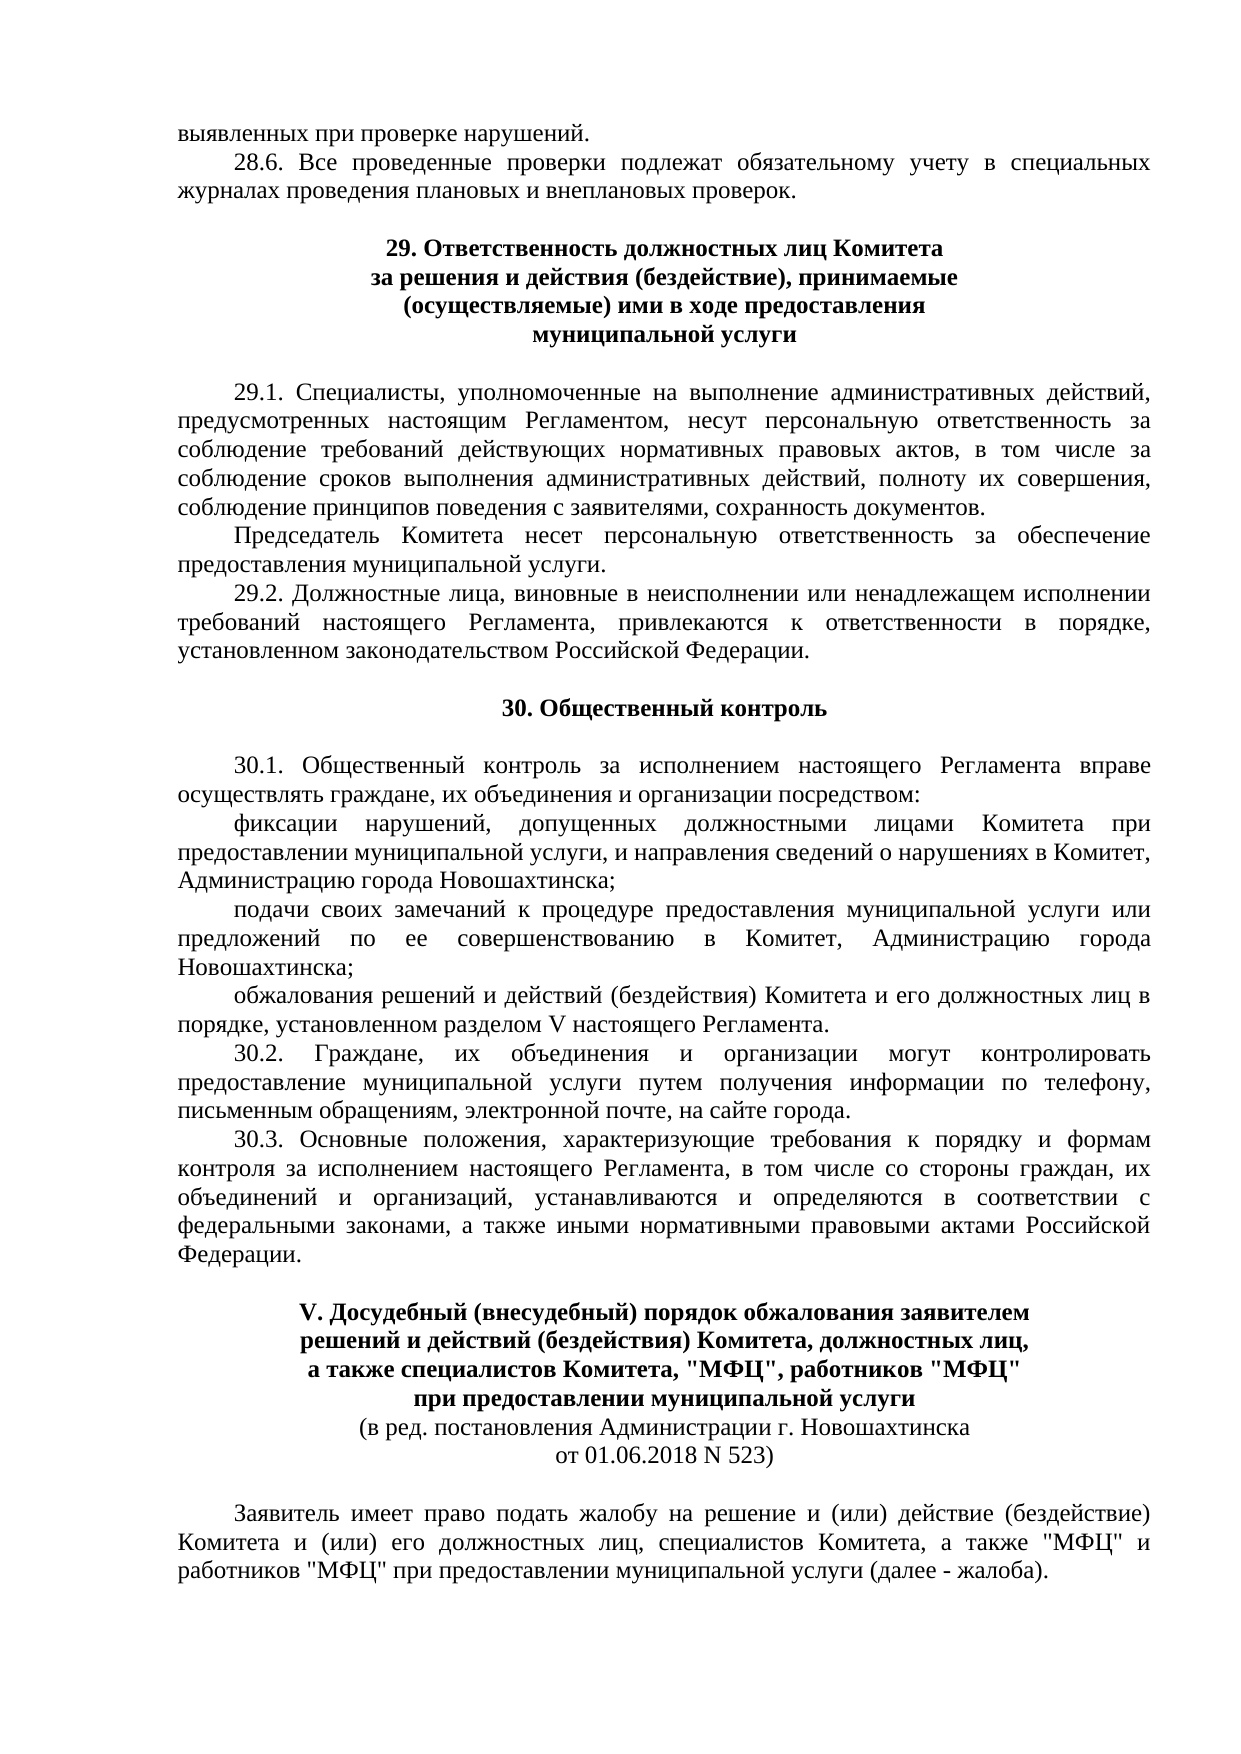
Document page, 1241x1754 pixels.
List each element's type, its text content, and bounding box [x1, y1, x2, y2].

text 28.6. Все проведенные проверки подлежат обязательному учету в специальных журналах проведения плановых и внеплановых проверок. [177, 147, 1152, 204]
title за решения и действия (бездействие), принимаемые [177, 262, 1152, 291]
text (в ред. постановления Администрации г. Новошахтинска [177, 1412, 1152, 1441]
title V. Досудебный (внесудебный) порядок обжалования заявителем [177, 1297, 1152, 1326]
title муниципальной услуги [177, 319, 1152, 348]
title а также специалистов Комитета, "МФЦ", работников "МФЦ" [177, 1354, 1152, 1383]
text от 01.06.2018 N 523) [177, 1441, 1152, 1469]
text 30.2. Граждане, их объединения и организации могут контролировать предоставление муниципальной услуги путем получения информации по телефону, письменным обращениям, электронной почте, на сайте города. [177, 1038, 1152, 1124]
title при предоставлении муниципальной услуги [177, 1383, 1152, 1412]
title 30. Общественный контроль [177, 693, 1152, 722]
text 30.1. Общественный контроль за исполнением настоящего Регламента вправе осуществлять граждане, их объединения и организации посредством: [177, 751, 1152, 808]
title 29. Ответственность должностных лиц Комитета [177, 233, 1152, 262]
text 29.2. Должностные лица, виновные в неисполнении или ненадлежащем исполнении требований настоящего Регламента, привлекаются к ответственности в порядке, установленном законодательством Российской Федерации. [177, 578, 1152, 664]
title решений и действий (бездействия) Комитета, должностных лиц, [177, 1326, 1152, 1354]
text Заявитель имеет право подать жалобу на решение и (или) действие (бездействие) Комитета и (или) его должностных лиц, специалистов Комитета, а также "МФЦ" и работников "МФЦ" при предоставлении муниципальной услуги (далее - жалоба). [177, 1498, 1152, 1584]
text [177, 118, 1152, 147]
text 30.3. Основные положения, характеризующие требования к порядку и формам контроля за исполнением настоящего Регламента, в том числе со стороны граждан, их объединений и организаций, устанавливаются и определяются в соответствии с федеральными законами, а также иными нормативными правовыми актами Российской Федерации. [177, 1124, 1152, 1268]
text подачи своих замечаний к процедуре предоставления муниципальной услуги или предложений по ее совершенствованию в Комитет, Администрацию города Новошахтинска; [177, 894, 1152, 981]
text 29.1. Специалисты, уполномоченные на выполнение административных действий, предусмотренных настоящим Регламентом, несут персональную ответственность за соблюдение требований действующих нормативных правовых актов, в том числе за соблюдение сроков выполнения административных действий, полноту их совершения, соблюдение принципов поведения с заявителями, сохранность документов. [177, 377, 1152, 521]
text фиксации нарушений, допущенных должностными лицами Комитета при предоставлении муниципальной услуги, и направления сведений о нарушениях в Комитет, Администрацию города Новошахтинска; [177, 808, 1152, 894]
title (осуществляемые) ими в ходе предоставления [177, 291, 1152, 319]
text Председатель Комитета несет персональную ответственность за обеспечение предоставления муниципальной услуги. [177, 521, 1152, 578]
text обжалования решений и действий (бездействия) Комитета и его должностных лиц в порядке, установленном разделом V настоящего Регламента. [177, 981, 1152, 1038]
